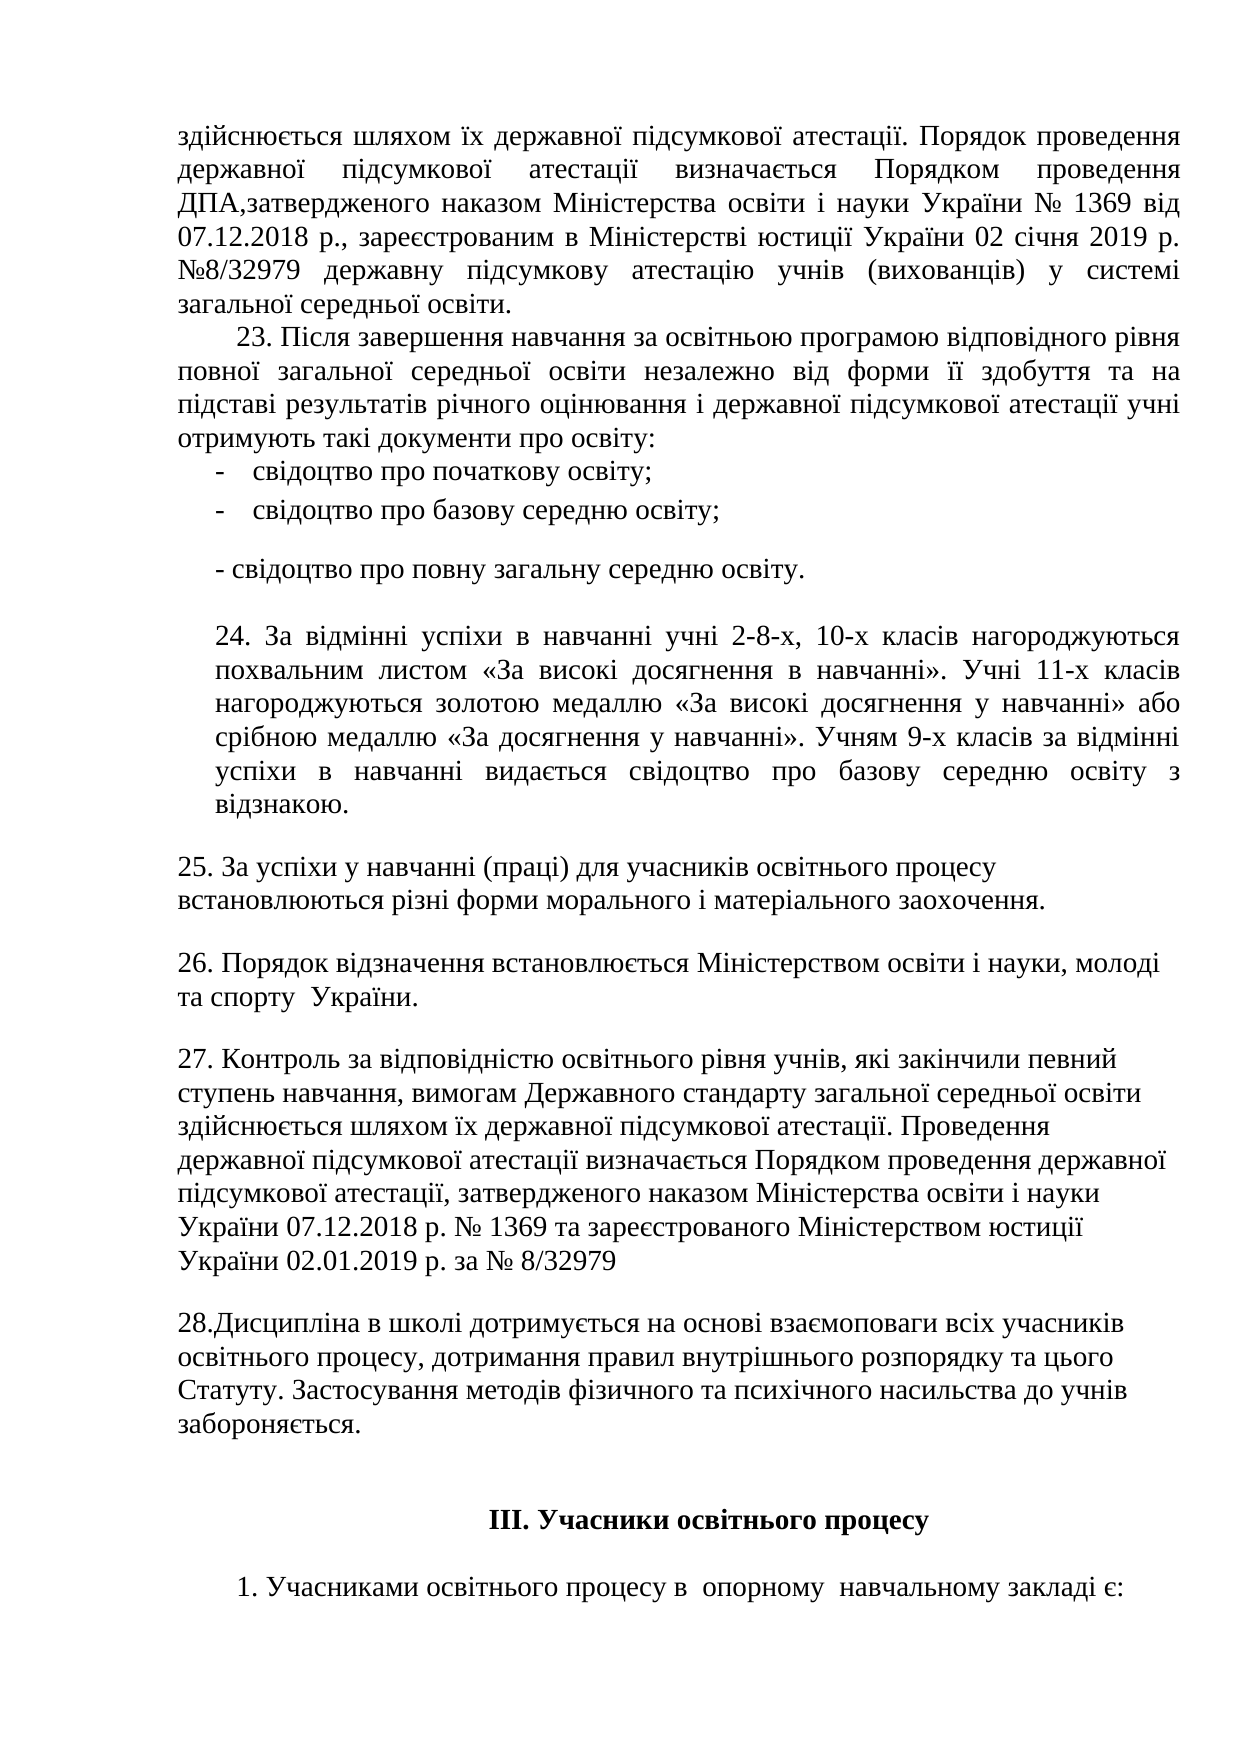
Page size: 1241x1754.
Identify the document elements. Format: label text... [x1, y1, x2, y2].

text 28.Дисципліна в школі дотримується на основі взаємоповаги всіх учасників освітнього процесу, дотримання правил внутрішнього розпорядку та цього Статуту. Застосування методів фізичного та психічного насильства до учнів забороняється. [177, 1305, 1181, 1439]
text 23. Після завершення навчання за освітньою програмою відповідного рівня повної загальної середньої освіти незалежно від форми її здобуття та на підставі результатів річного оцінювання і державної підсумкової атестації учні отримують такі документи про освіту: [177, 319, 1181, 453]
text 1. Учасниками освітнього процесу в опорному навчальному закладі є: [177, 1569, 1181, 1603]
text - свідоцтво про повну загальну середню освіту. [215, 551, 1181, 585]
text 25. За успіхи у навчанні (праці) для учасників освітнього процесу встановлюються різні форми морального і матеріального заохочення. [177, 849, 1181, 916]
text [177, 118, 1181, 319]
list свідоцтво про базову середню освіту; [215, 492, 1181, 526]
text III. Учасники освітнього процесу [177, 1502, 1181, 1536]
text 24. За відмінні успіхи в навчанні учні 2-8-х, 10-х класів нагороджуються похвальним листом «За високі досягнення в навчанні». Учні 11-х класів нагороджуються золотою медаллю «За високі досягнення у навчанні» або срібною медаллю «За досягнення у навчанні». Учням 9-х класів за відмінні успіхи в навчанні видається свідоцтво про базову середню освіту з відзнакою. [215, 618, 1181, 820]
list свідоцтво про початкову освіту; [215, 453, 1181, 487]
text 27. Контроль за відповідністю освітнього рівня учнів, які закінчили певний ступень навчання, вимогам Державного стандарту загальної середньої освіти здійснюється шляхом їх державної підсумкової атестації. Проведення державної підсумкової атестації визначається Порядком проведення державної підсумкової атестації, затвердженого наказом Міністерства освіти і науки України 07.12.2018 р. № 1369 та зареєстрованого Міністерством юстиції України 02.01.2019 р. за № 8/32979 [177, 1041, 1181, 1276]
text 26. Порядок відзначення встановлюється Міністерством освіти і науки, молоді та спорту України. [177, 945, 1181, 1012]
